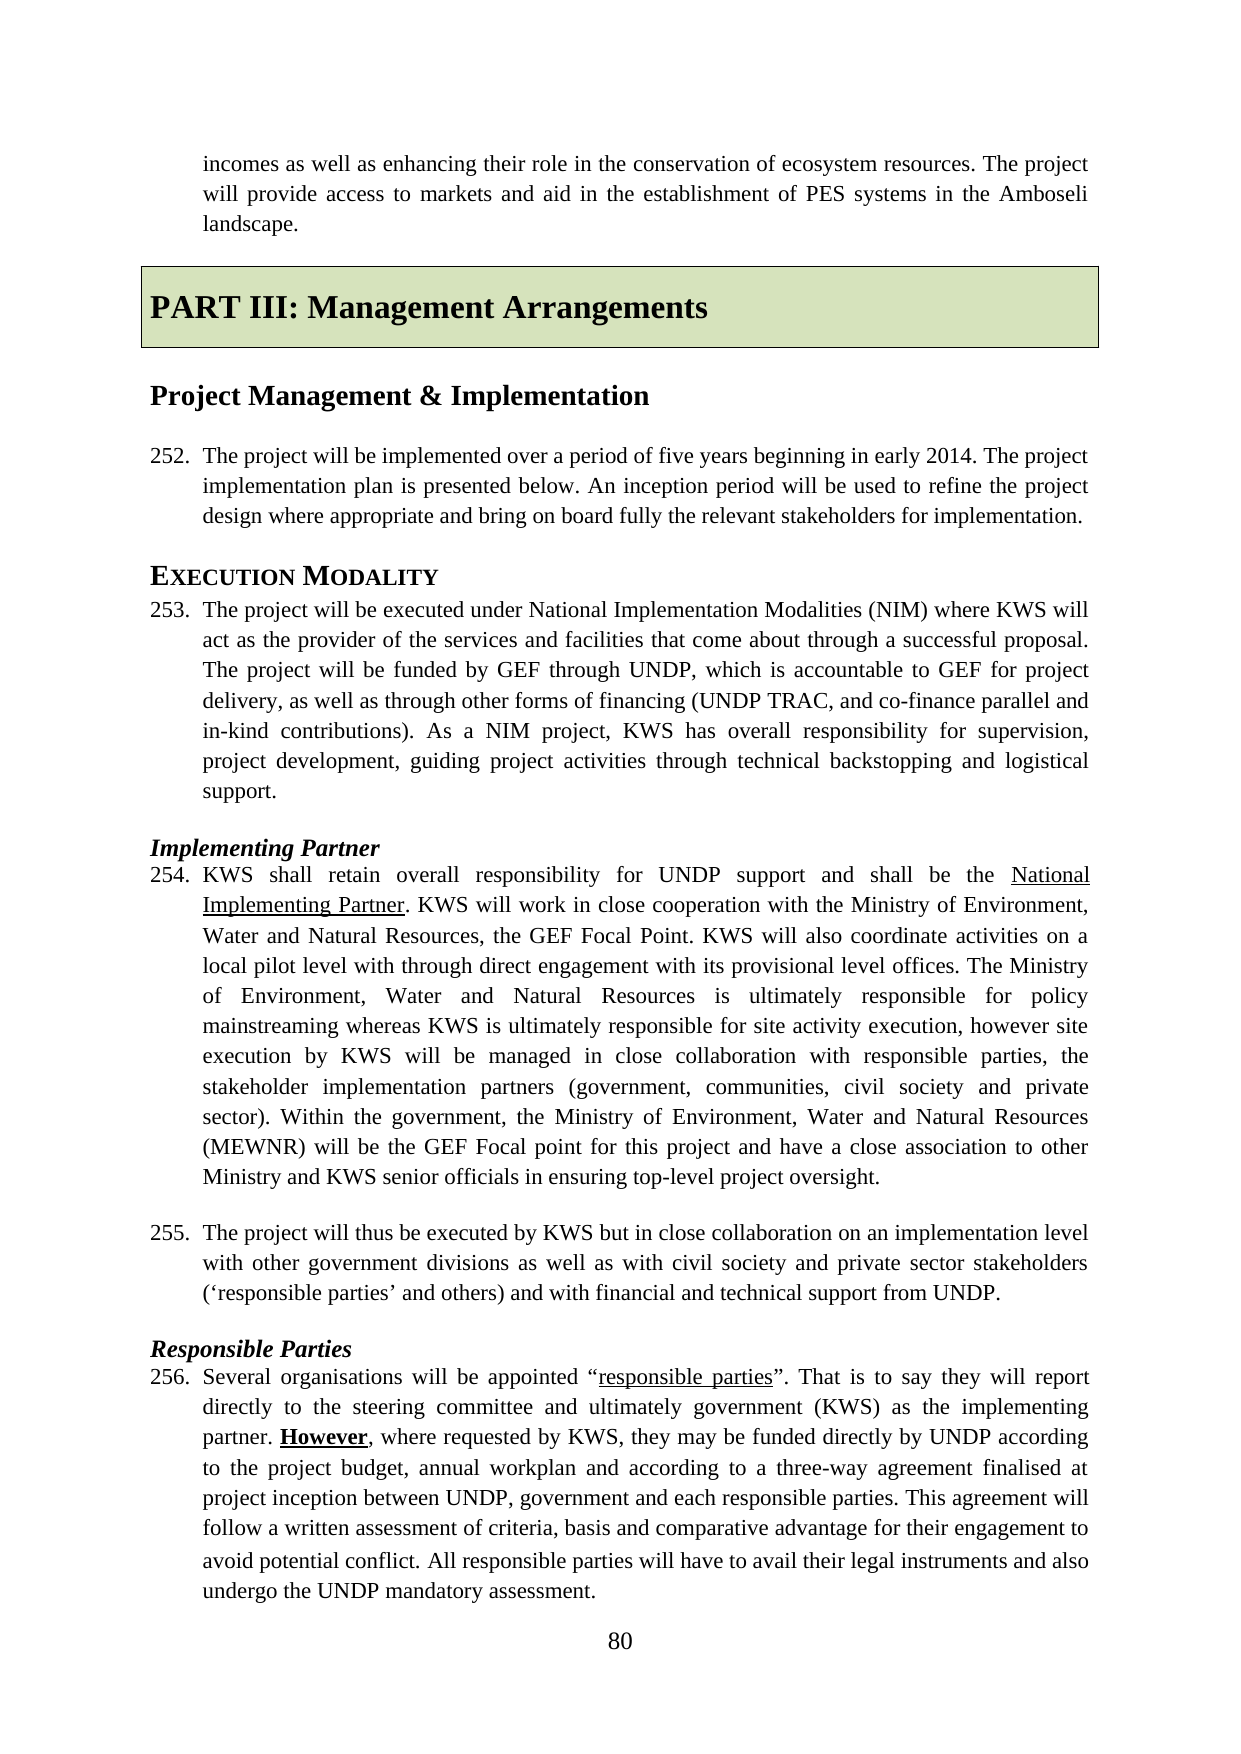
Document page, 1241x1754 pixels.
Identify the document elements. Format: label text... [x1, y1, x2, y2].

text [150, 150, 1090, 237]
text Several organisations will be appointed “responsible parties”. That is to say they will report directly to the steering committee and ultimately government (KWS) as the implementing partner. However, where requested by KWS, they may be funded directly by UNDP according to the project budget, annual workplan and according to a three-way agreement finalised at project inception between UNDP, government and each responsible parties. This agreement will follow a written assessment of criteria, basis and comparative advantage for their engagement to avoid potential conflict. All responsible parties will have to avail their legal instruments and also undergo the UNDP mandatory assessment. [150, 1363, 1090, 1604]
text The project will thus be executed by KWS but in close collaboration on an implementation level with other government divisions as well as with civil society and private sector stakeholders (‘responsible parties’ and others) and with financial and technical support from UNDP. [150, 1219, 1090, 1305]
text KWS shall retain overall responsibility for UNDP support and shall be the National Implementing Partner. KWS will work in close cooperation with the Ministry of Environment, Water and Natural Resources, the GEF Focal Point. KWS will also coordinate activities on a local pilot level with through direct engagement with its provisional level offices. The Ministry of Environment, Water and Natural Resources is ultimately responsible for policy mainstreaming whereas KWS is ultimately responsible for site activity execution, however site execution by KWS will be managed in close collaboration with responsible parties, the stakeholder implementation partners (government, communities, civil society and private sector). Within the government, the Ministry of Environment, Water and Natural Resources (MEWNR) will be the GEF Focal point for this project and have a close association to other Ministry and KWS senior officials in ensuring top-level project oversight. [150, 861, 1090, 1190]
text The project will be executed under National Implementation Modalities (NIM) where KWS will act as the provider of the services and facilities that come about through a successful proposal. The project will be funded by GEF through UNDP, which is accountable to GEF for project delivery, as well as through other forms of financing (UNDP TRAC, and co-finance parallel and in-kind contributions). As a NIM project, KWS has overall responsibility for supervision, project development, guiding project activities through technical backstopping and logistical support. [150, 596, 1090, 804]
subtitle PART III: Management Arrangements [142, 267, 1098, 347]
subtitle Responsible Parties [150, 1334, 1090, 1363]
subtitle Project Management & Implementation [150, 378, 1090, 412]
subtitle Execution Modality [150, 558, 1090, 591]
subtitle Implementing Partner [150, 833, 1090, 861]
text The project will be implemented over a period of five years beginning in early 2014. The project implementation plan is presented below. An inception period will be used to refine the project design where appropriate and bring on board fully the relevant stakeholders for implementation. [150, 442, 1090, 529]
